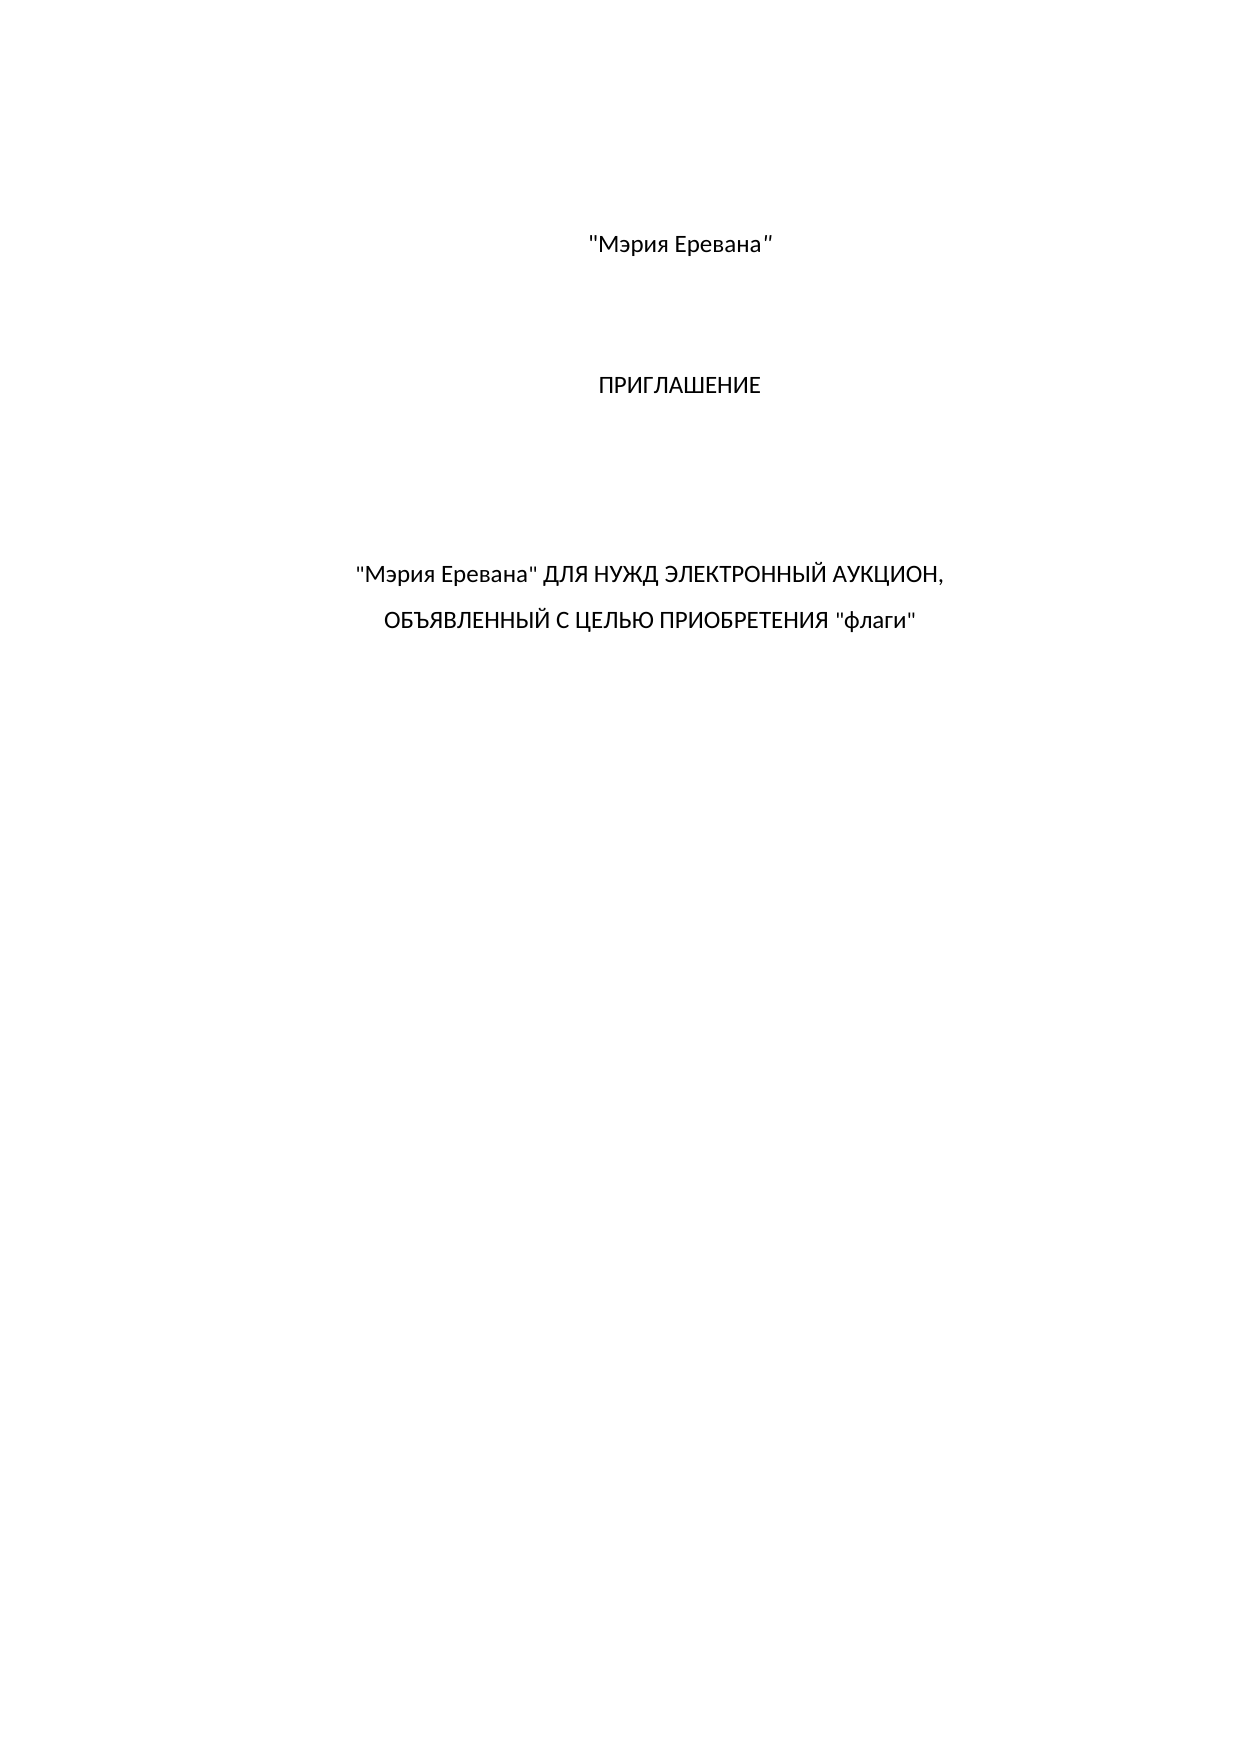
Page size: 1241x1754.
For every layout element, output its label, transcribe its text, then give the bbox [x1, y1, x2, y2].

text "Мэрия Еревана" ДЛЯ НУЖД ЭЛЕКТРОННЫЙ АУКЦИОН, [148, 558, 1152, 589]
text ПРИГЛАШЕНИЕ [148, 369, 1152, 400]
text ОБЪЯВЛЕННЫЙ С ЦЕЛЬЮ ПРИОБРЕТЕНИЯ "флаги" [148, 604, 1152, 634]
text "Мэрия Еревана" [148, 228, 1152, 258]
